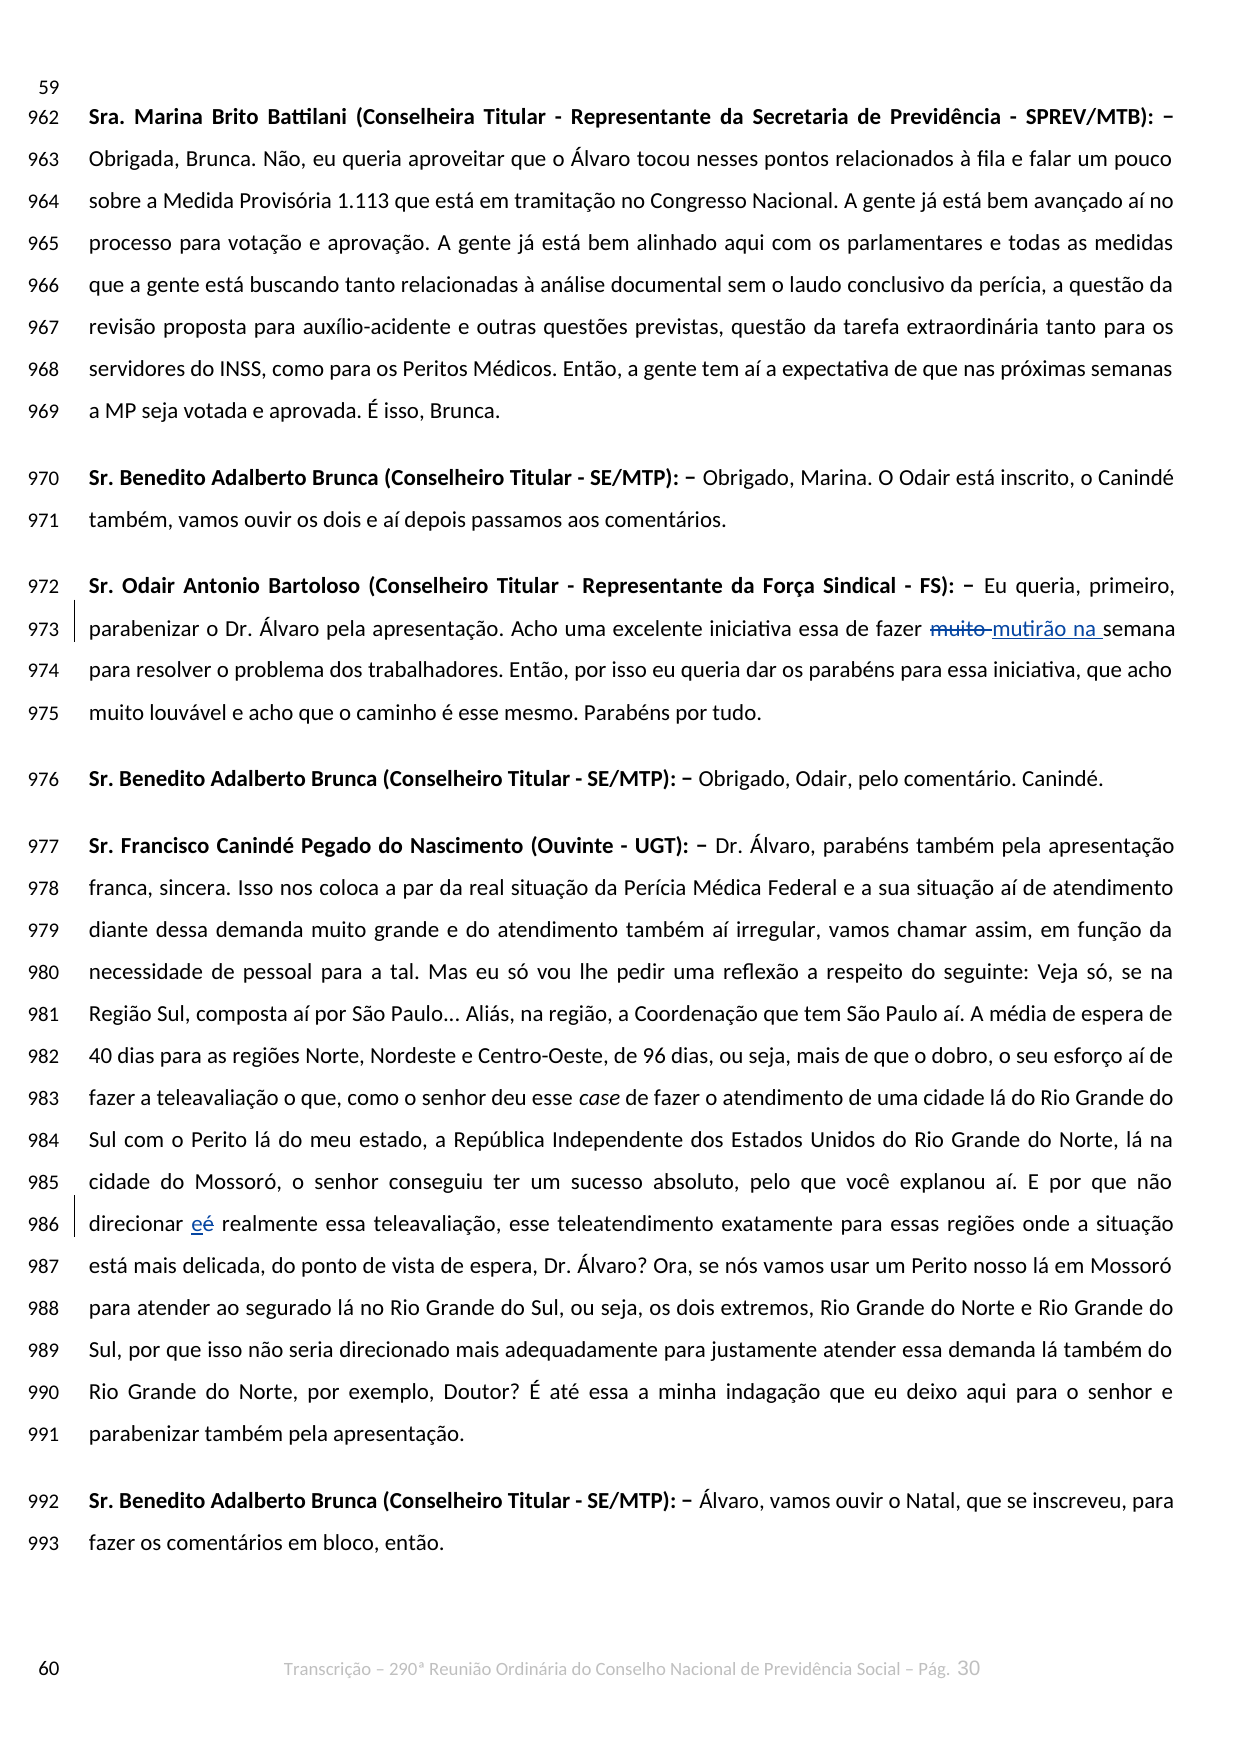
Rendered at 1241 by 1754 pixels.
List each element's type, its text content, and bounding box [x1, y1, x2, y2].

text Sr. Odair Antonio Bartoloso (Conselheiro Titular - Representante da Força Sindical - FS): − Eu queria, primeiro, parabenizar o Dr. Álvaro pela apresentação. Acho uma excelente iniciativa essa de fazer semana para resolver o problema dos trabalhadores. Então, por isso eu queria dar os parabéns para essa iniciativa, que acho muito louvável e acho que o caminho é esse mesmo. Parabéns por tudo. [89, 572, 1175, 726]
text Sra. Marina Brito Battilani (Conselheira Titular - Representante da Secretaria de Previdência - SPREV/MTB): − Obrigada, Brunca. Não, eu queria aproveitar que o Álvaro tocou nesses pontos relacionados à fila e falar um pouco sobre a Medida Provisória 1.113 que está em tramitação no Congresso Nacional. A gente já está bem avançado aí no processo para votação e aprovação. A gente já está bem alinhado aqui com os parlamentares e todas as medidas que a gente está buscando tanto relacionadas à análise documental sem o laudo conclusivo da perícia, a questão da revisão proposta para auxílio-acidente e outras questões previstas, questão da tarefa extraordinária tanto para os servidores do INSS, como para os Peritos Médicos. Então, a gente tem aí a expectativa de que nas próximas semanas a MP seja votada e aprovada. É isso, Brunca. [89, 102, 1175, 424]
text Sr. Benedito Adalberto Brunca (Conselheiro Titular - SE/MTP): − Obrigado, Marina. O Odair está inscrito, o Canindé também, vamos ouvir os dois e aí depois passamos aos comentários. [89, 463, 1175, 533]
text Sr. Benedito Adalberto Brunca (Conselheiro Titular - SE/MTP): − Obrigado, Odair, pelo comentário. Canindé. [89, 764, 1175, 793]
text Sr. Benedito Adalberto Brunca (Conselheiro Titular - SE/MTP): − Álvaro, vamos ouvir o Natal, que se inscreveu, para fazer os comentários em bloco, então. [89, 1486, 1175, 1556]
text Sr. Francisco Canindé Pegado do Nascimento (Ouvinte - UGT): − Dr. Álvaro, parabéns também pela apresentação franca, sincera. Isso nos coloca a par da real situação da Perícia Médica Federal e a sua situação aí de atendimento diante dessa demanda muito grande e do atendimento também aí irregular, vamos chamar assim, em função da necessidade de pessoal para a tal. Mas eu só vou lhe pedir uma reflexão a respeito do seguinte: Veja só, se na Região Sul, composta aí por São Paulo... Aliás, na região, a Coordenação que tem São Paulo aí. A média de espera de 40 dias para as regiões Norte, Nordeste e Centro-Oeste, de 96 dias, ou seja, mais de que o dobro, o seu esforço aí de fazer a teleavaliação o que, como o senhor deu esse case de fazer o atendimento de uma cidade lá do Rio Grande do Sul com o Perito lá do meu estado, a República Independente dos Estados Unidos do Rio Grande do Norte, lá na cidade do Mossoró, o senhor conseguiu ter um sucesso absoluto, pelo que você explanou aí. E por que não direcionar realmente essa teleavaliação, esse teleatendimento exatamente para essas regiões onde a situação está mais delicada, do ponto de vista de espera, Dr. Álvaro? Ora, se nós vamos usar um Perito nosso lá em Mossoró para atender ao segurado lá no Rio Grande do Sul, ou seja, os dois extremos, Rio Grande do Norte e Rio Grande do Sul, por que isso não seria direcionado mais adequadamente para justamente atender essa demanda lá também do Rio Grande do Norte, por exemplo, Doutor? É até essa a minha indagação que eu deixo aqui para o senhor e parabenizar também pela apresentação. [89, 832, 1175, 1447]
